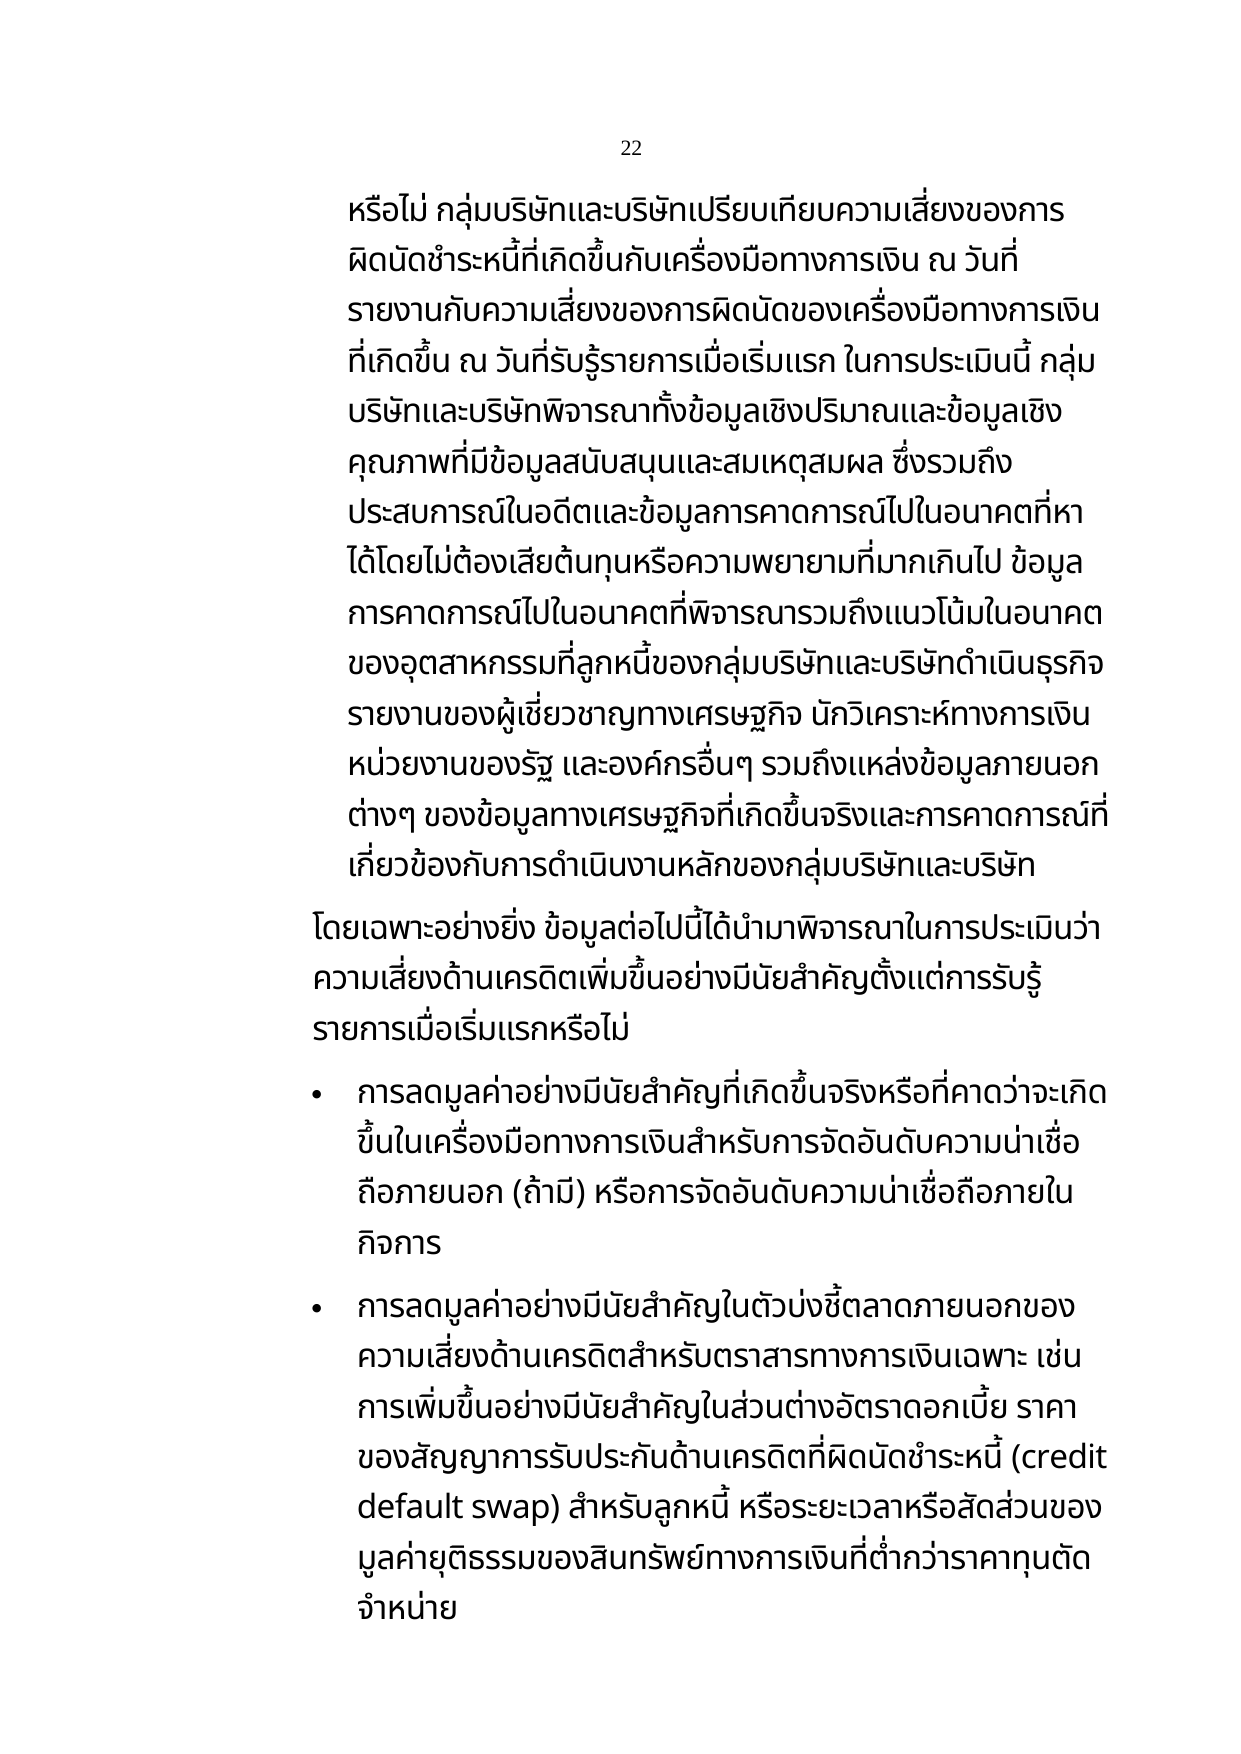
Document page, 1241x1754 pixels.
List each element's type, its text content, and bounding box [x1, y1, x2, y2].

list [347, 186, 1113, 891]
list การลดมูลค่าอย่างมีนัยสำคัญที่เกิดขึ้นจริงหรือที่คาดว่าจะเกิดขึ้นในเครื่องมือทางการเงินสำหรับการจัดอันดับความน่าเชื่อถือภายนอก (ถ้ามี) หรือการจัดอันดับความน่าเชื่อถือภายในกิจการ [312, 1068, 1113, 1269]
list โดยเฉพาะอย่างยิ่ง ข้อมูลต่อไปนี้ได้นำมาพิจารณาในการประเมินว่าความเสี่ยงด้านเครดิตเพิ่มขึ้นอย่างมีนัยสำคัญตั้งแต่การรับรู้รายการเมื่อเริ่มแรกหรือไม่ [312, 904, 1113, 1055]
list การลดมูลค่าอย่างมีนัยสำคัญในตัวบ่งชี้ตลาดภายนอกของความเสี่ยงด้านเครดิตสำหรับตราสารทางการเงินเฉพาะ เช่น การเพิ่มขึ้นอย่างมีนัยสำคัญในส่วนต่างอัตราดอกเบี้ย ราคาของสัญญาการรับประกันด้านเครดิตที่ผิดนัดชำระหนี้ (credit default swap) สำหรับลูกหนี้ หรือระยะเวลาหรือสัดส่วนของมูลค่ายุติธรรมของสินทรัพย์ทางการเงินที่ต่ำกว่าราคาทุนตัดจำหน่าย [312, 1282, 1113, 1635]
